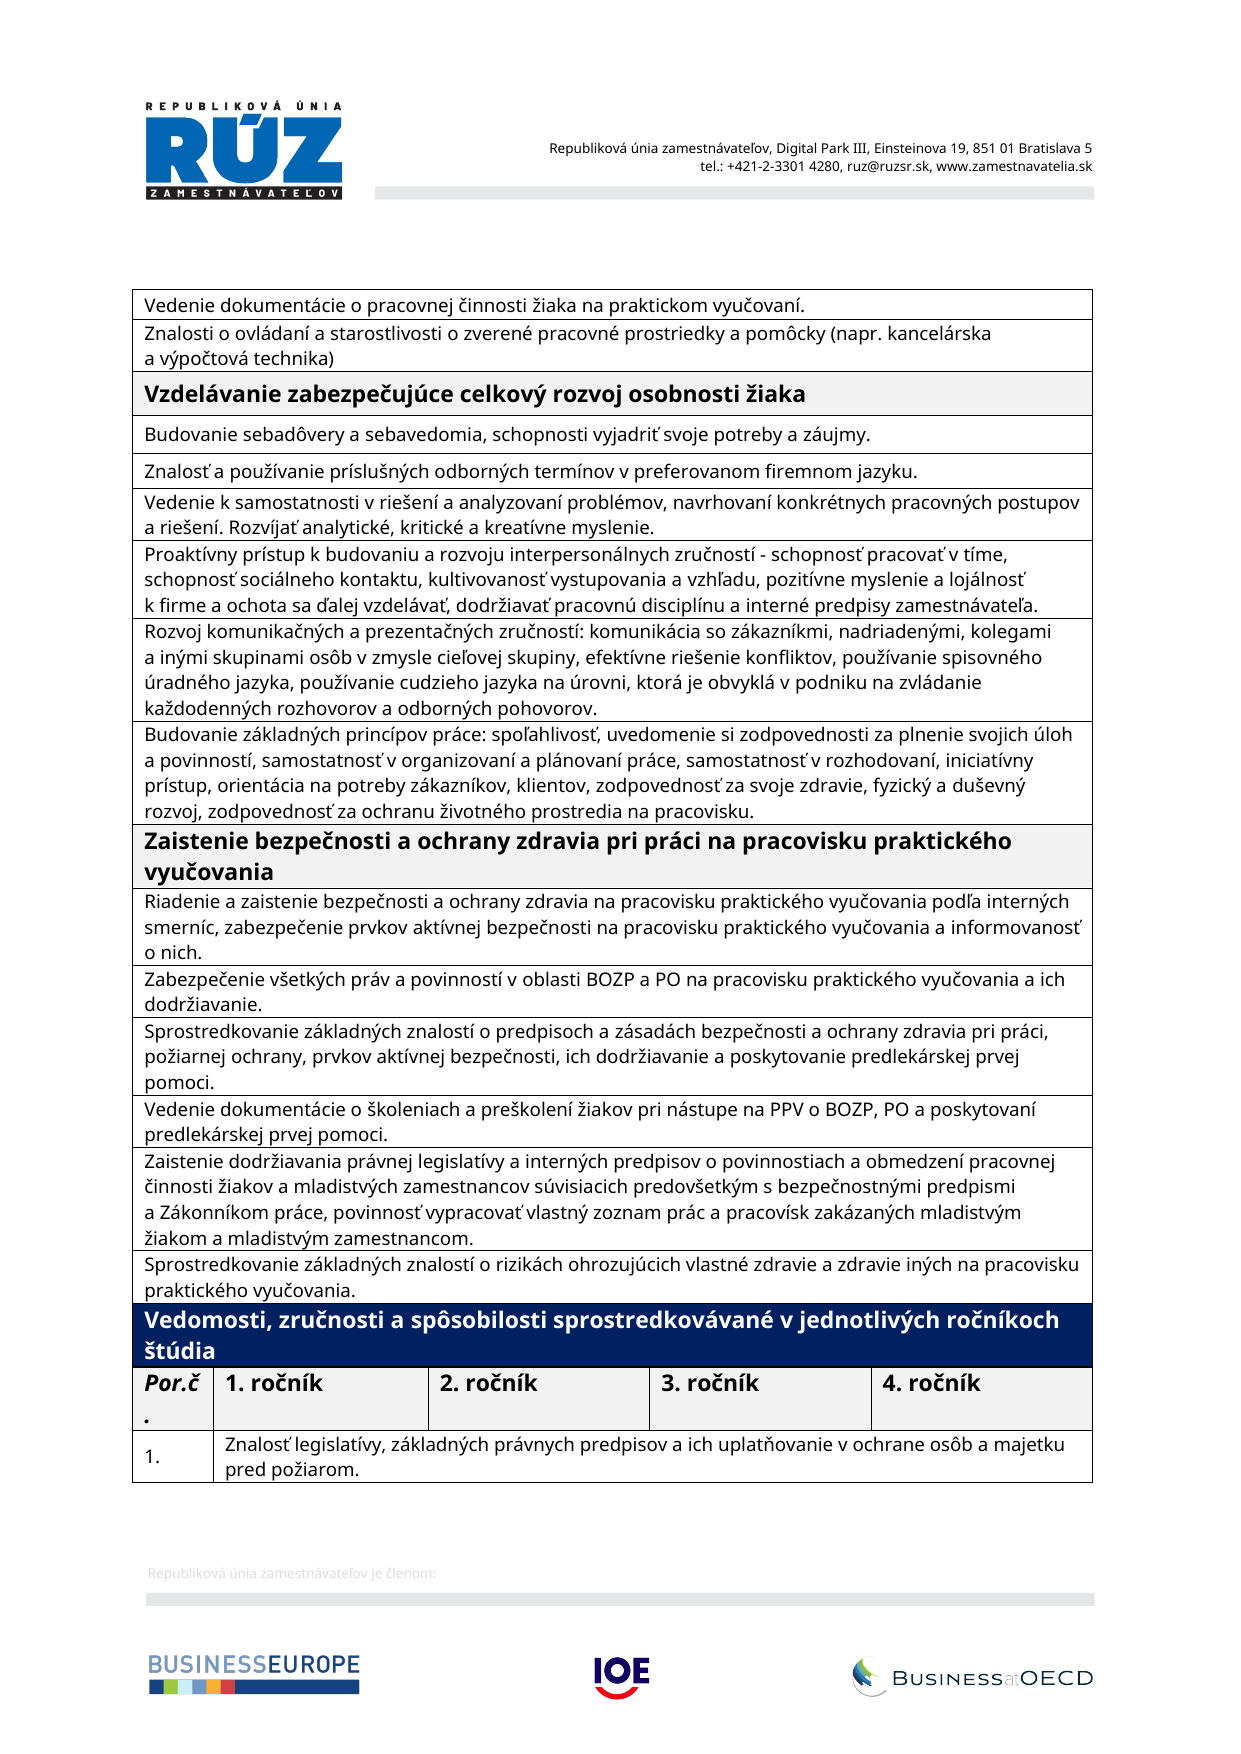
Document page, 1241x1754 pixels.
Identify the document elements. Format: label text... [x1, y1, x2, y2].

table_cell Vedenie k samostatnosti v riešení a analyzovaní problémov, navrhovaní konkrétnych pracovných postupov a riešení. Rozvíjať analytické, kritické a kreatívne myslenie. [133, 489, 1092, 540]
table_cell 4. ročník [872, 1368, 1092, 1430]
table_cell Rozvoj komunikačných a prezentačných zručností: komunikácia so zákazníkmi, nadriadenými, kolegami a inými skupinami osôb v zmysle cieľovej skupiny, efektívne riešenie konfliktov, používanie spisovného úradného jazyka, používanie cudzieho jazyka na úrovni, ktorá je obvyklá v podniku na zvládanie každodenných rozhovorov a odborných pohovorov. [133, 619, 1092, 721]
table_cell Proaktívny prístup k budovaniu a rozvoju interpersonálnych zručností - schopnosť pracovať v tíme, schopnosť sociálneho kontaktu, kultivovanosť vystupovania a vzhľadu, pozitívne myslenie a lojálnosť k firme a ochota sa ďalej vzdelávať, dodržiavať pracovnú disciplínu a interné predpisy zamestnávateľa. [133, 541, 1092, 618]
table_cell Vedomosti, zručnosti a spôsobilosti sprostredkovávané v jednotlivých ročníkoch štúdia [133, 1304, 1092, 1366]
table_cell Znalosť a používanie príslušných odborných termínov v preferovanom firemnom jazyku. [133, 454, 1092, 488]
table_cell Zaistenie bezpečnosti a ochrany zdravia pri práci na pracovisku praktického vyučovania [133, 825, 1092, 887]
table_cell Riadenie a zaistenie bezpečnosti a ochrany zdravia na pracovisku praktického vyučovania podľa interných smerníc, zabezpečenie prvkov aktívnej bezpečnosti na pracovisku praktického vyučovania a informovanosť o nich. [133, 889, 1092, 965]
picture [0, 1499, 1241, 1754]
table_cell Sprostredkovanie základných znalostí o rizikách ohrozujúcich vlastné zdravie a zdravie iných na pracovisku praktického vyučovania. [133, 1251, 1092, 1303]
table_cell Budovanie základných princípov práce: spoľahlivosť, uvedomenie si zodpovednosti za plnenie svojich úloh a povinností, samostatnosť v organizovaní a plánovaní práce, samostatnosť v rozhodovaní, iniciatívny prístup, orientácia na potreby zákazníkov, klientov, zodpovednosť za svoje zdravie, fyzický a duševný rozvoj, zodpovednosť za ochranu životného prostredia na pracovisku. [133, 722, 1092, 824]
table_cell Budovanie sebadôvery a sebavedomia, schopnosti vyjadriť svoje potreby a záujmy. [133, 416, 1092, 452]
table_cell 1. [133, 1431, 213, 1482]
table_cell Vedenie dokumentácie o školeniach a preškolení žiakov pri nástupe na PPV o BOZP, PO a poskytovaní predlekárskej prvej pomoci. [133, 1096, 1092, 1147]
table_cell Vedenie dokumentácie o pracovnej činnosti žiaka na praktickom vyučovaní. [133, 290, 1092, 319]
table_cell Zabezpečenie všetkých práv a povinností v oblasti BOZP a PO na pracovisku praktického vyučovania a ich dodržiavanie. [133, 966, 1092, 1017]
picture [0, 0, 1241, 291]
table_cell Sprostredkovanie základných znalostí o predpisoch a zásadách bezpečnosti a ochrany zdravia pri práci, požiarnej ochrany, prvkov aktívnej bezpečnosti, ich dodržiavanie a poskytovanie predlekárskej prvej pomoci. [133, 1018, 1092, 1095]
table_cell Vzdelávanie zabezpečujúce celkový rozvoj osobnosti žiaka [133, 372, 1092, 415]
table_cell Por.č. [133, 1368, 213, 1430]
table_cell 1. ročník [214, 1368, 428, 1430]
table_cell Znalosti o ovládaní a starostlivosti o zverené pracovné prostriedky a pomôcky (napr. kancelárska a výpočtová technika) [133, 320, 1092, 371]
table_cell Zaistenie dodržiavania právnej legislatívy a interných predpisov o povinnostiach a obmedzení pracovnej činnosti žiakov a mladistvých zamestnancov súvisiacich predovšetkým s bezpečnostnými predpismi a Zákonníkom práce, povinnosť vypracovať vlastný zoznam prác a pracovísk zakázaných mladistvým žiakom a mladistvým zamestnancom. [133, 1148, 1092, 1250]
table_cell 3. ročník [650, 1368, 871, 1430]
table_cell 2. ročník [429, 1368, 649, 1430]
table_cell Znalosť legislatívy, základných právnych predpisov a ich uplatňovanie v ochrane osôb a majetku pred požiarom. [214, 1431, 1092, 1482]
